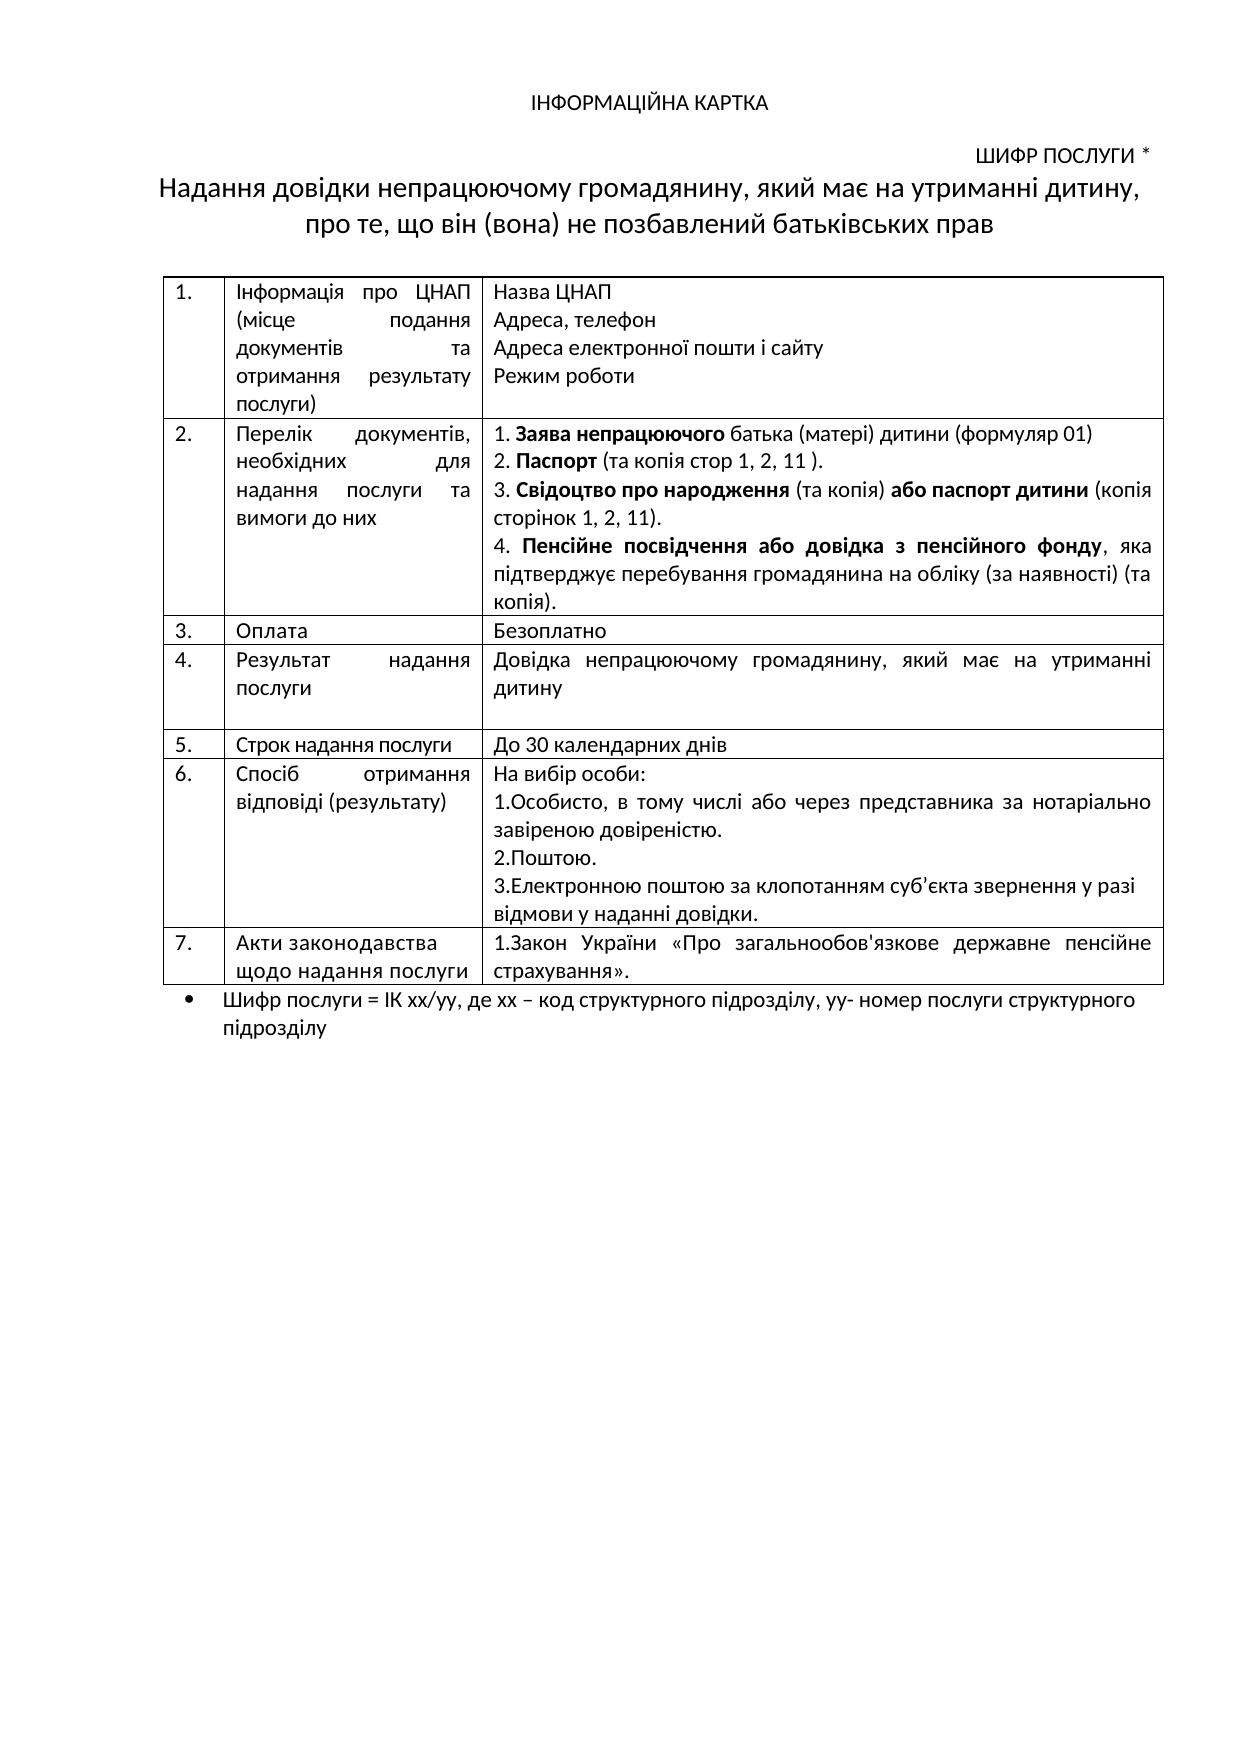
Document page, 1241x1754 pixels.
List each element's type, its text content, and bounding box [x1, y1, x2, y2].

table_cell Оплата [225, 616, 482, 644]
text ШИФР ПОСЛУГИ * [148, 142, 1152, 169]
table_cell Перелік документів, необхідних для надання послуги та вимоги до них [225, 419, 482, 615]
table_cell Акти законодавства щодо надання послуги [225, 928, 482, 984]
table_cell 1. Заява непрацюючого батька (матері) дитини (формуляр 01) 2. Паспорт (та копія стор 1, 2, 11 ). 3. Свідоцтво про народження (та копія) або паспорт дитини (копія сторінок 1, 2, 11). 4. Пенсійне посвідчення або довідка з пенсійного фонду, яка підтверджує перебування громадянина на обліку (за наявності) (та копія). [483, 419, 1163, 615]
text Надання довідки непрацюючому громадянину, який має на утриманні дитину, про те, що він (вона) не позбавлений батьківських прав [148, 169, 1152, 241]
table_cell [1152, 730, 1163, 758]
table_cell Результат надання послуги [225, 645, 482, 729]
table_cell Строк надання послуги [225, 730, 482, 758]
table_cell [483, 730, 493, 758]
text ІНФОРМАЦІЙНА КАРТКА [148, 88, 1152, 117]
table_cell 2. [164, 419, 224, 615]
table_cell Безоплатно [483, 616, 1163, 644]
table_cell На вибір особи: 1.Особисто, в тому числі або через представника за нотаріально завіреною довіреністю. 2.Поштою. 3.Електронною поштою за клопотанням суб’єкта звернення у разі відмови у наданні довідки. [483, 759, 1163, 927]
table_cell 1.Закон України «Про загальнообов'язкове державне пенсійне страхування». [483, 928, 1163, 984]
table_cell 5. [164, 730, 224, 758]
table_cell 4. [164, 645, 224, 729]
table_header Інформація про ЦНАП (місце подання документів та отримання результату послуги) [225, 278, 482, 418]
table_cell Спосіб отримання відповіді (результату) [225, 759, 482, 927]
table_cell Довідка непрацюючому громадянину, який має на утриманні дитину [483, 645, 1163, 729]
table_header 1. [164, 278, 224, 418]
table_header Назва ЦНАП Адреса, телефон Адреса електронної пошти і сайту Режим роботи [483, 278, 1163, 418]
table_cell 7. [164, 928, 224, 984]
table_cell 3. [164, 616, 224, 644]
table_cell 6. [164, 759, 224, 927]
list Шифр послуги = ІК хх/уу, де хх – код структурного підрозділу, уу- номер послуги структурного підрозділу [185, 985, 1152, 1041]
